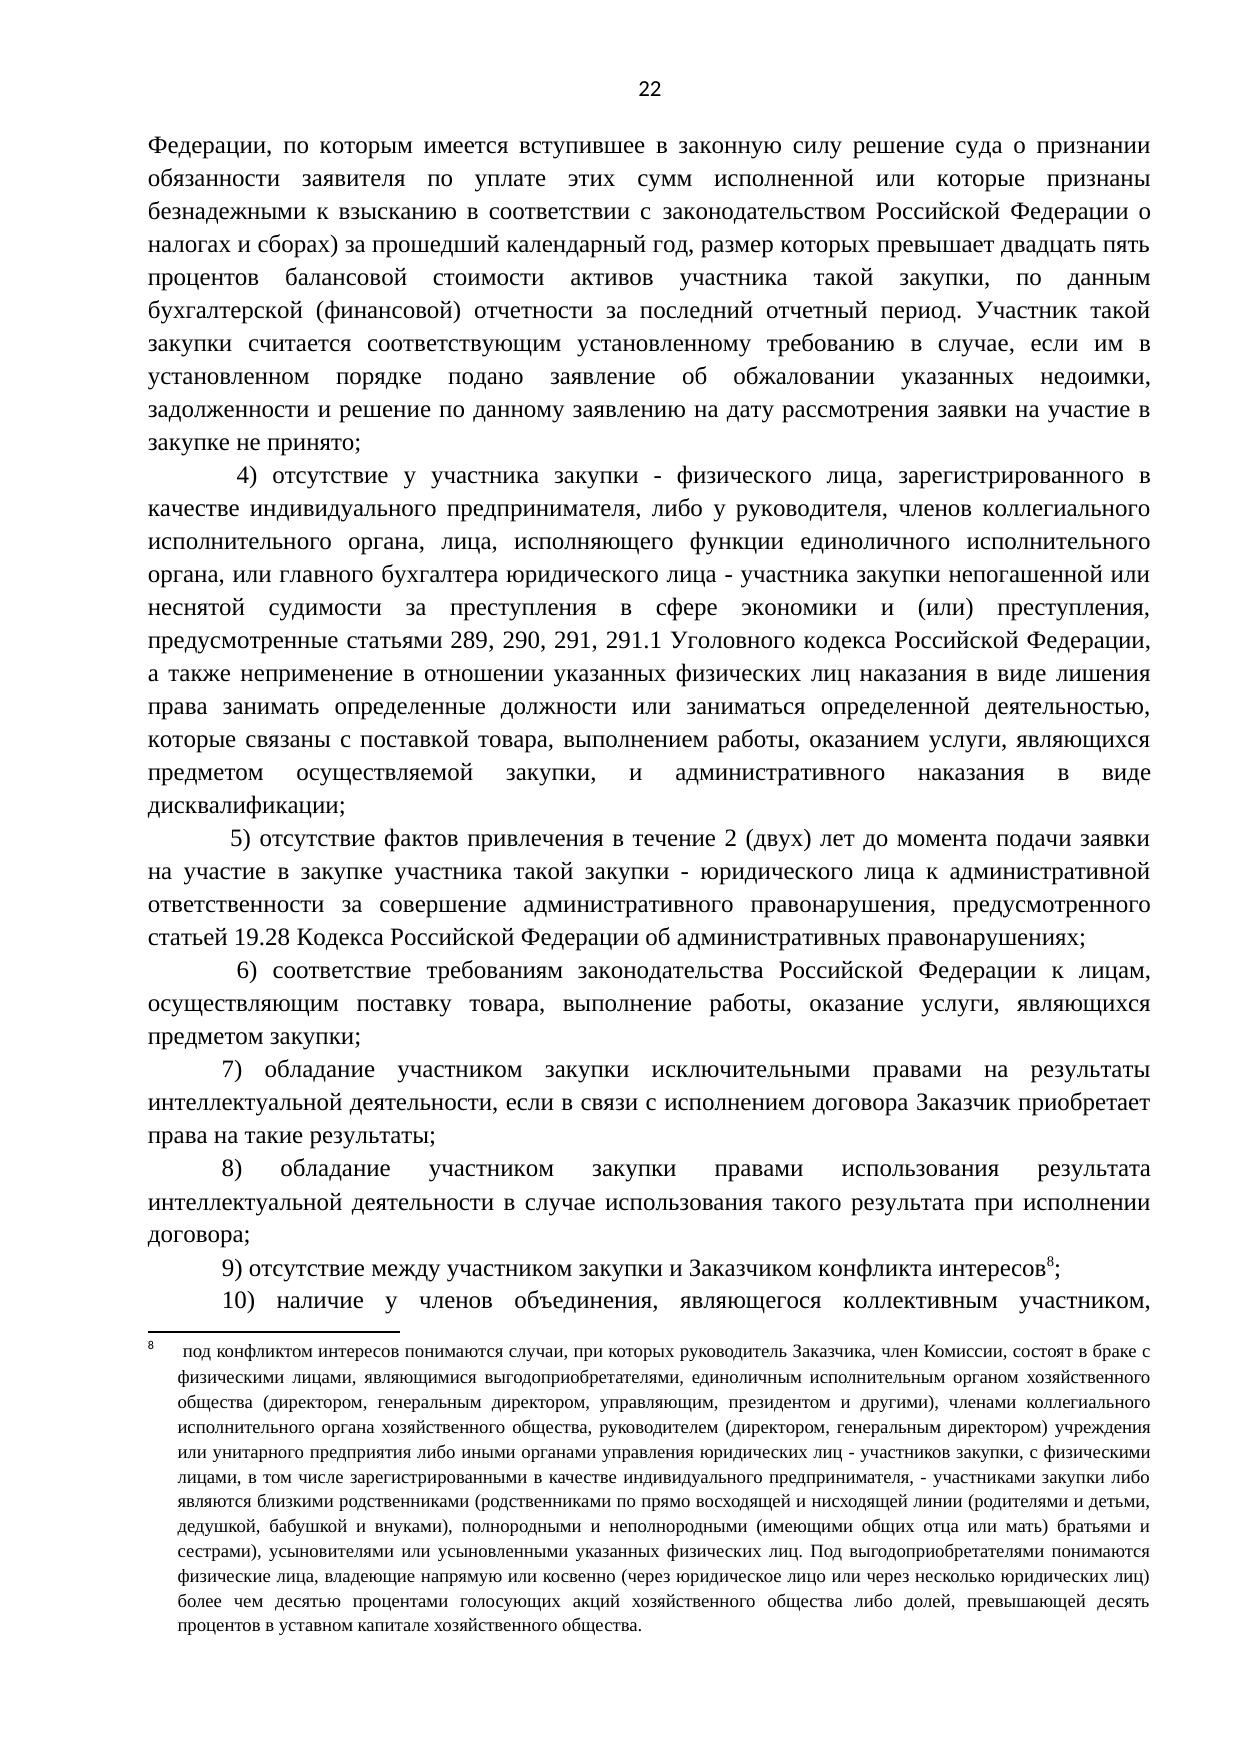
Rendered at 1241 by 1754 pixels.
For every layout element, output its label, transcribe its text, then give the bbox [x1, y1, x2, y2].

text 4) отсутствие у участника закупки - физического лица, зарегистрированного в качестве индивидуального предпринимателя, либо у руководителя, членов коллегиального исполнительного органа, лица, исполняющего функции единоличного исполнительного органа, или главного бухгалтера юридического лица - участника закупки непогашенной или неснятой судимости за преступления в сфере экономики и (или) преступления, предусмотренные статьями 289, 290, 291, 291.1 Уголовного кодекса Российской Федерации, а также неприменение в отношении указанных физических лиц наказания в виде лишения права занимать определенные должности или заниматься определенной деятельностью, которые связаны с поставкой товара, выполнением работы, оказанием услуги, являющихся предметом осуществляемой закупки, и административного наказания в виде дисквалификации; [148, 460, 1152, 819]
text 6) соответствие требованиям законодательства Российской Федерации к лицам, осуществляющим поставку товара, выполнение работы, оказание услуги, являющихся предметом закупки; [148, 955, 1152, 1050]
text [148, 1286, 1152, 1314]
text 7) обладание участником закупки исключительными правами на результаты интеллектуальной деятельности, если в связи с исполнением договора Заказчик приобретает права на такие результаты; [148, 1054, 1152, 1149]
text 5) отсутствие фактов привлечения в течение 2 (двух) лет до момента подачи заявки на участие в закупке участника такой закупки - юридического лица к административной ответственности за совершение административного правонарушения, предусмотренного статьей 19.28 Кодекса Российской Федерации об административных правонарушениях; [148, 823, 1152, 951]
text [148, 130, 1152, 456]
text 8) обладание участником закупки правами использования результата интеллектуальной деятельности в случае использования такого результата при исполнении договора; [148, 1153, 1152, 1248]
text 9) отсутствие между участником закупки и Заказчиком конфликта интересов; [148, 1253, 1152, 1281]
